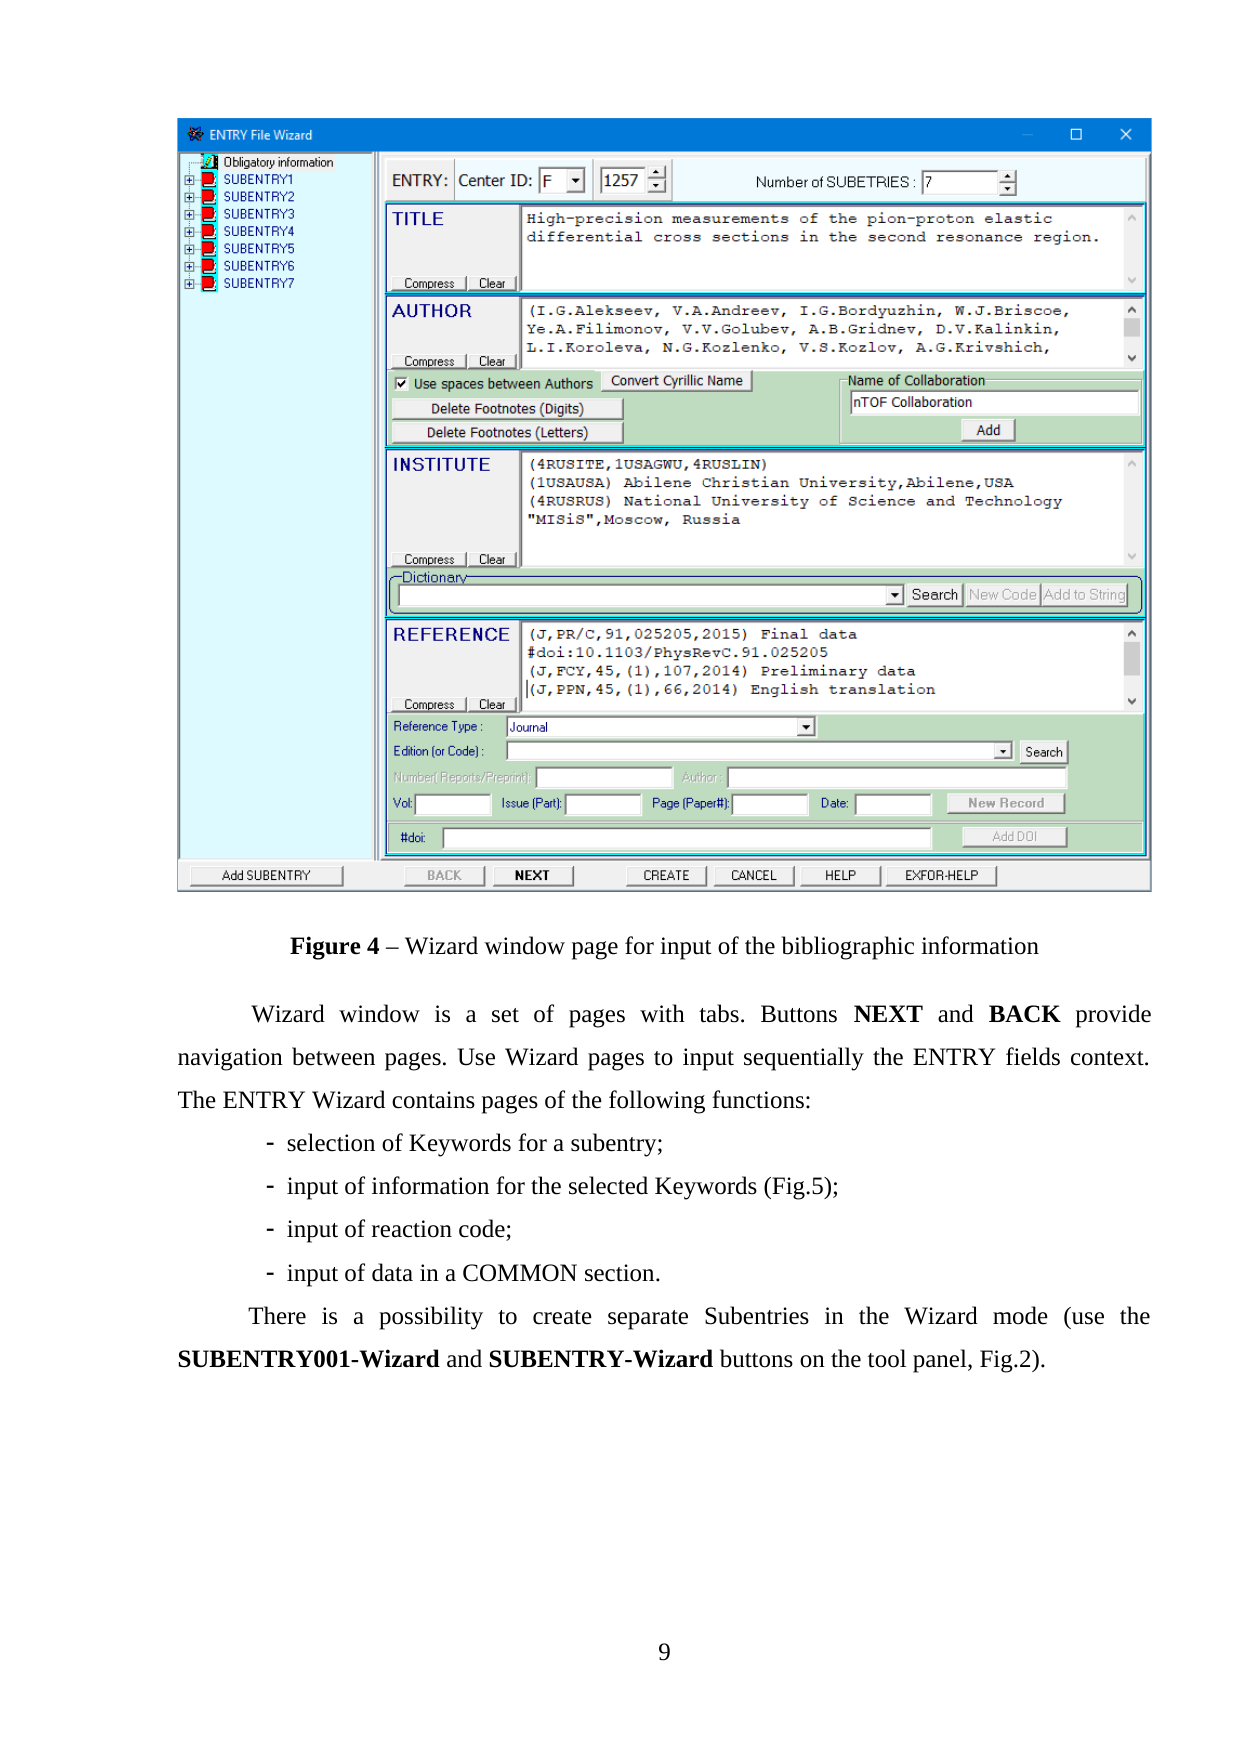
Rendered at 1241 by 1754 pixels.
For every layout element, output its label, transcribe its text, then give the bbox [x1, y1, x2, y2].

text selection of Keywords for a subentry; [195, 1128, 1152, 1157]
text Figure 4 – Wizard window page for input of the bibliographic information [177, 931, 1152, 959]
text input of reaction code; [195, 1214, 1152, 1243]
text There is a possibility to create separate Subentries in the Wizard mode (use the SUBENTRY001-Wizard and SUBENTRY-Wizard buttons on the tool panel, Fig.2). [177, 1301, 1152, 1373]
text input of data in a COMMON section. [195, 1258, 1152, 1286]
picture [177, 118, 1152, 892]
text Wizard window is a set of pages with tabs. Buttons NEXT and BACK provide navigation between pages. Use Wizard pages to input sequentially the ENTRY fields context. The ENTRY Wizard contains pages of the following functions: [177, 999, 1152, 1114]
text input of information for the selected Keywords (Fig.5); [195, 1171, 1152, 1200]
